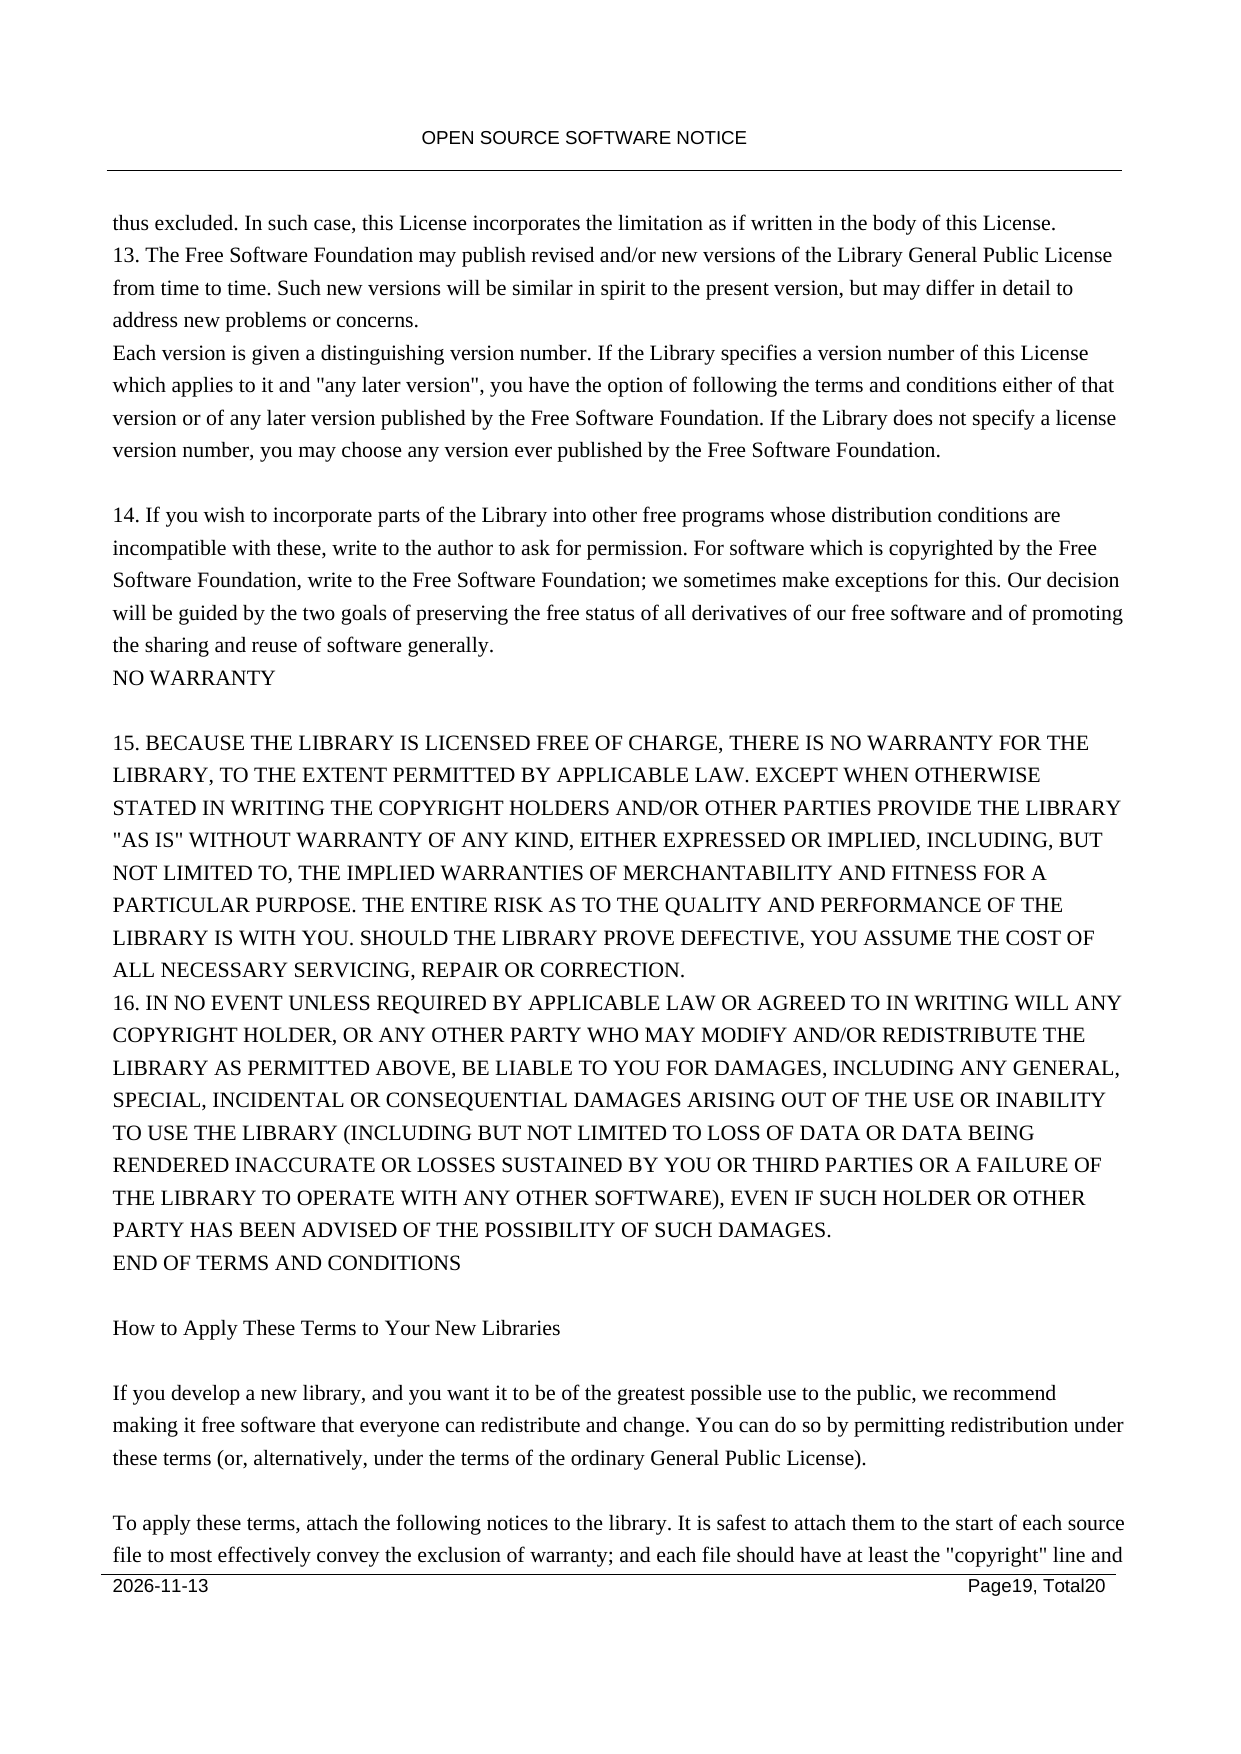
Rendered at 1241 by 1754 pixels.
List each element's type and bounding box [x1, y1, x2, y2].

text [112, 206, 1128, 1571]
